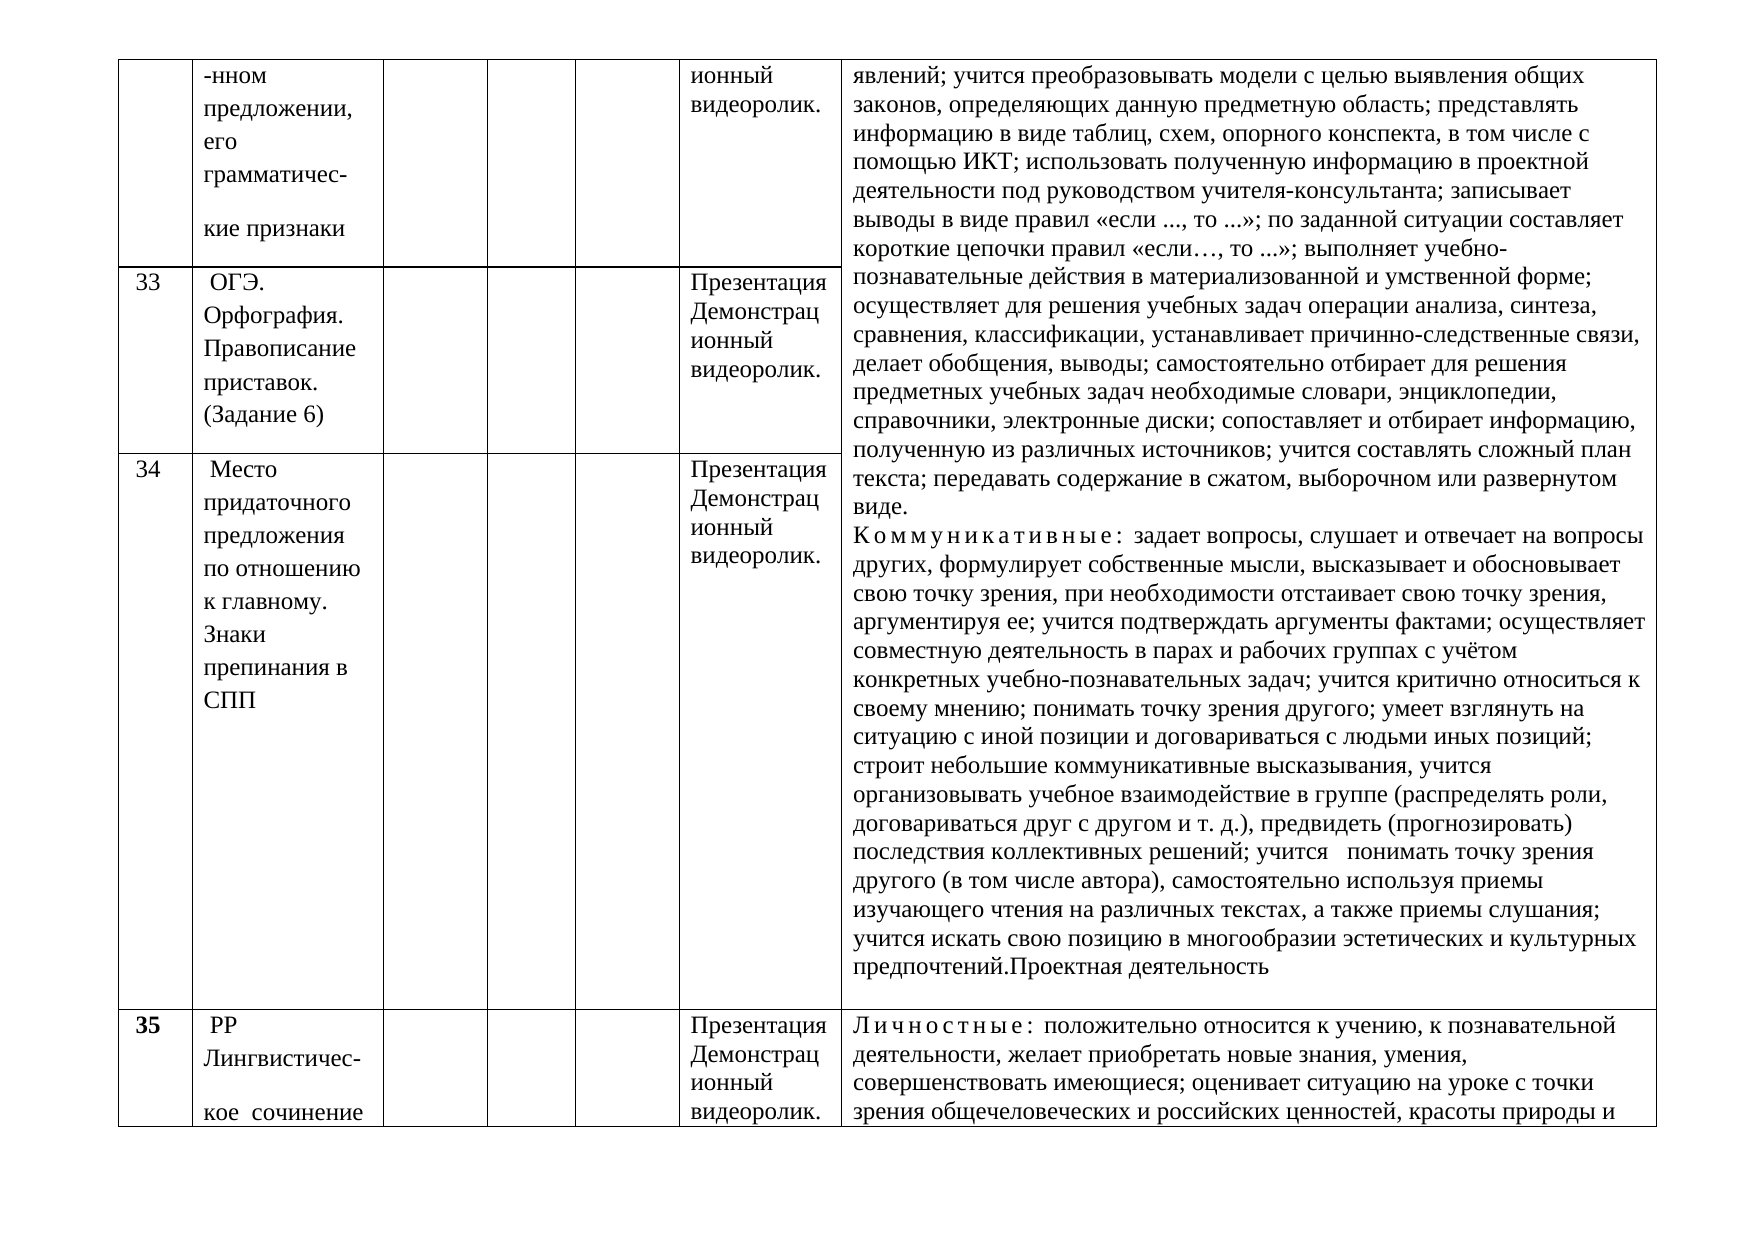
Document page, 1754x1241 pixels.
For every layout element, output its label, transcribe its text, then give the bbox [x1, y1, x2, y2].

table_cell [488, 454, 575, 1009]
table_cell ПрезентацияДемонстрационный видеоролик. [680, 454, 841, 1009]
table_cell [680, 1010, 841, 1126]
table_cell [384, 268, 487, 453]
table_cell [384, 1010, 487, 1126]
table_cell [384, 454, 487, 1009]
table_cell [193, 1010, 383, 1126]
table_cell [576, 454, 679, 1009]
table_cell [384, 60, 487, 266]
table_cell 33 [119, 268, 192, 453]
table_cell [488, 268, 575, 453]
table_cell [488, 1010, 575, 1126]
table_cell 35 [119, 1010, 192, 1126]
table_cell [680, 60, 841, 266]
table_cell [576, 1010, 679, 1126]
table_cell 34 [119, 454, 192, 1009]
table_cell Место придаточного предложения по отношению к главному. Знаки препинания в СПП [193, 454, 383, 1009]
table_cell [488, 60, 575, 266]
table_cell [842, 1010, 1656, 1126]
table_cell 32 [119, 60, 192, 266]
table_cell [576, 60, 679, 266]
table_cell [193, 60, 383, 266]
table_cell ОГЭ. Орфография. Правописание приставок. (Задание 6) [193, 268, 383, 453]
table_cell [576, 268, 679, 453]
table_cell ПрезентацияДемонстрационный видеоролик. [680, 268, 841, 453]
